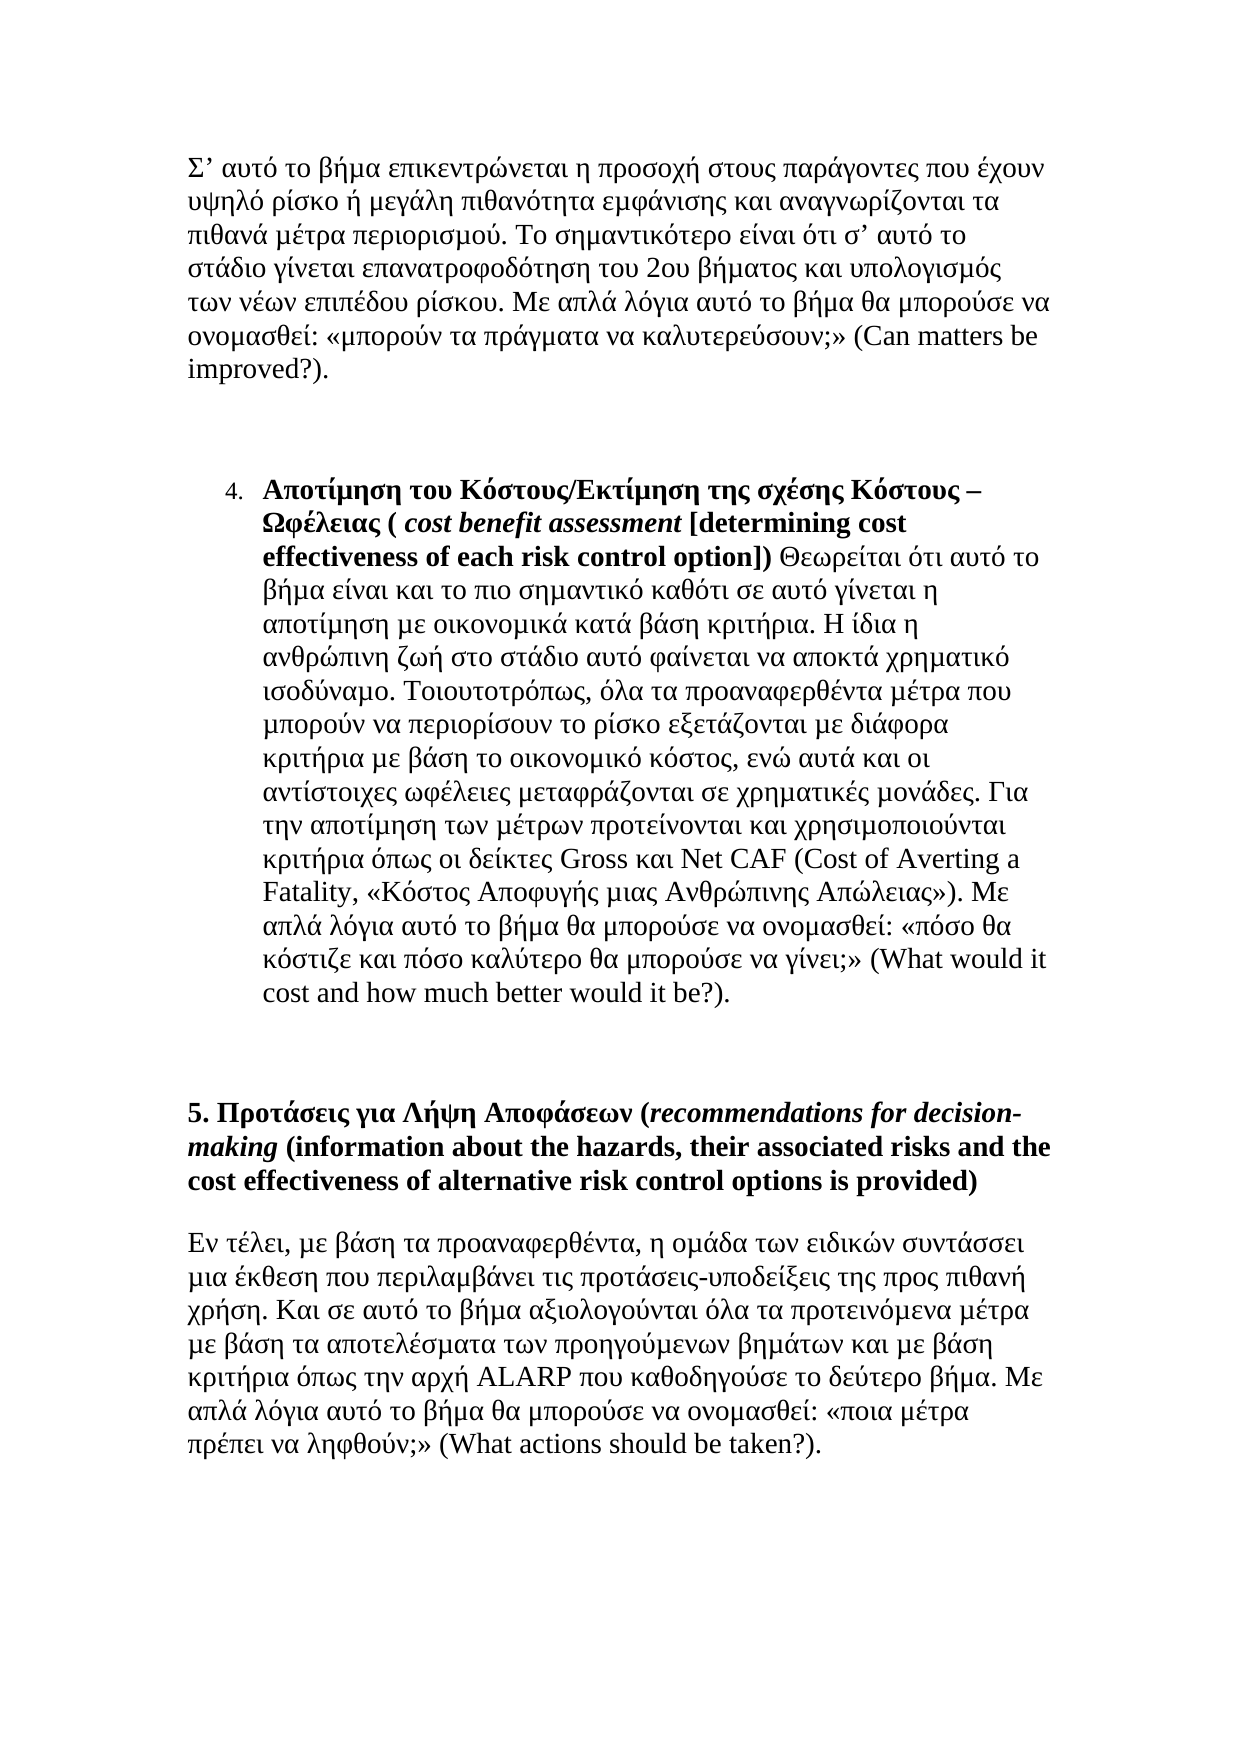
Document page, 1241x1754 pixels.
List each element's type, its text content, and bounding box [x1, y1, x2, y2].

text Εν τέλει, µε βάση τα προαναφερθέντα, η οµάδα των ειδικών συντάσσει µια έκθεση που περιλαμβάνει τις προτάσεις-υποδείξεις της προς πιθανή χρήση. Και σε αυτό το βήµα αξιολογούνται όλα τα προτεινόµενα µέτρα µε βάση τα αποτελέσµατα των προηγούµενων βηµάτων και µε βάση κριτήρια όπως την αρχή ALARP που καθοδηγούσε το δεύτερο βήμα. Με απλά λόγια αυτό το βήμα θα μπορούσε να ονομασθεί: «ποια μέτρα πρέπει να ληφθούν;» (What actions should be taken?). [187, 1225, 1053, 1460]
text 5. Προτάσεις για Λήψη Αποφάσεων (recommendations for decision-making (information about the hazards, their associated risks and the cost effectiveness of alternative risk control options is provided) [187, 1096, 1053, 1196]
list Αποτίμηση του Κόστους/Εκτίµηση της σχέσης Κόστους – Ωφέλειας ( cost benefit assessment [determining cost effectiveness of each risk control option]) Θεωρείται ότι αυτό το βήµα είναι και το πιο σηµαντικό καθότι σε αυτό γίνεται η αποτίµηση µε οικονοµικά κατά βάση κριτήρια. Η ίδια η ανθρώπινη ζωή στο στάδιο αυτό φαίνεται να αποκτά χρηµατικό ισοδύναµο. Τοιουτοτρόπως, όλα τα προαναφερθέντα µέτρα που µπορούν να περιορίσουν το ρίσκο εξετάζονται µε διάφορα κριτήρια µε βάση το οικονομικό κόστος, ενώ αυτά και οι αντίστοιχες ωφέλειες μεταφράζονται σε χρηµατικές µονάδες. Για την αποτίµηση των µέτρων προτείνονται και χρησιµοποιούνται κριτήρια όπως οι δείκτες Gross και Net CAF (Cost of Averting a Fatality, «Κόστος Αποφυγής µιας Ανθρώπινης Απώλειας»). Με απλά λόγια αυτό το βήμα θα μπορούσε να ονομασθεί: «πόσο θα κόστιζε και πόσο καλύτερο θα μπορούσε να γίνει;» (What would it cost and how much better would it be?). [225, 472, 1053, 1008]
text Σ’ αυτό το βήµα επικεντρώνεται η προσοχή στους παράγοντες που έχουν υψηλό ρίσκο ή μεγάλη πιθανότητα εµφάνισης και αναγνωρίζονται τα πιθανά µέτρα περιορισµού. Το σημαντικότερο είναι ότι σ’ αυτό το στάδιο γίνεται επανατροφοδότηση του 2ου βήµατος και υπολογισµός των νέων επιπέδου ρίσκου. Με απλά λόγια αυτό το βήμα θα μπορούσε να ονομασθεί: «μπορούν τα πράγματα να καλυτερεύσουν;» (Can matters be improved?). [187, 150, 1053, 385]
